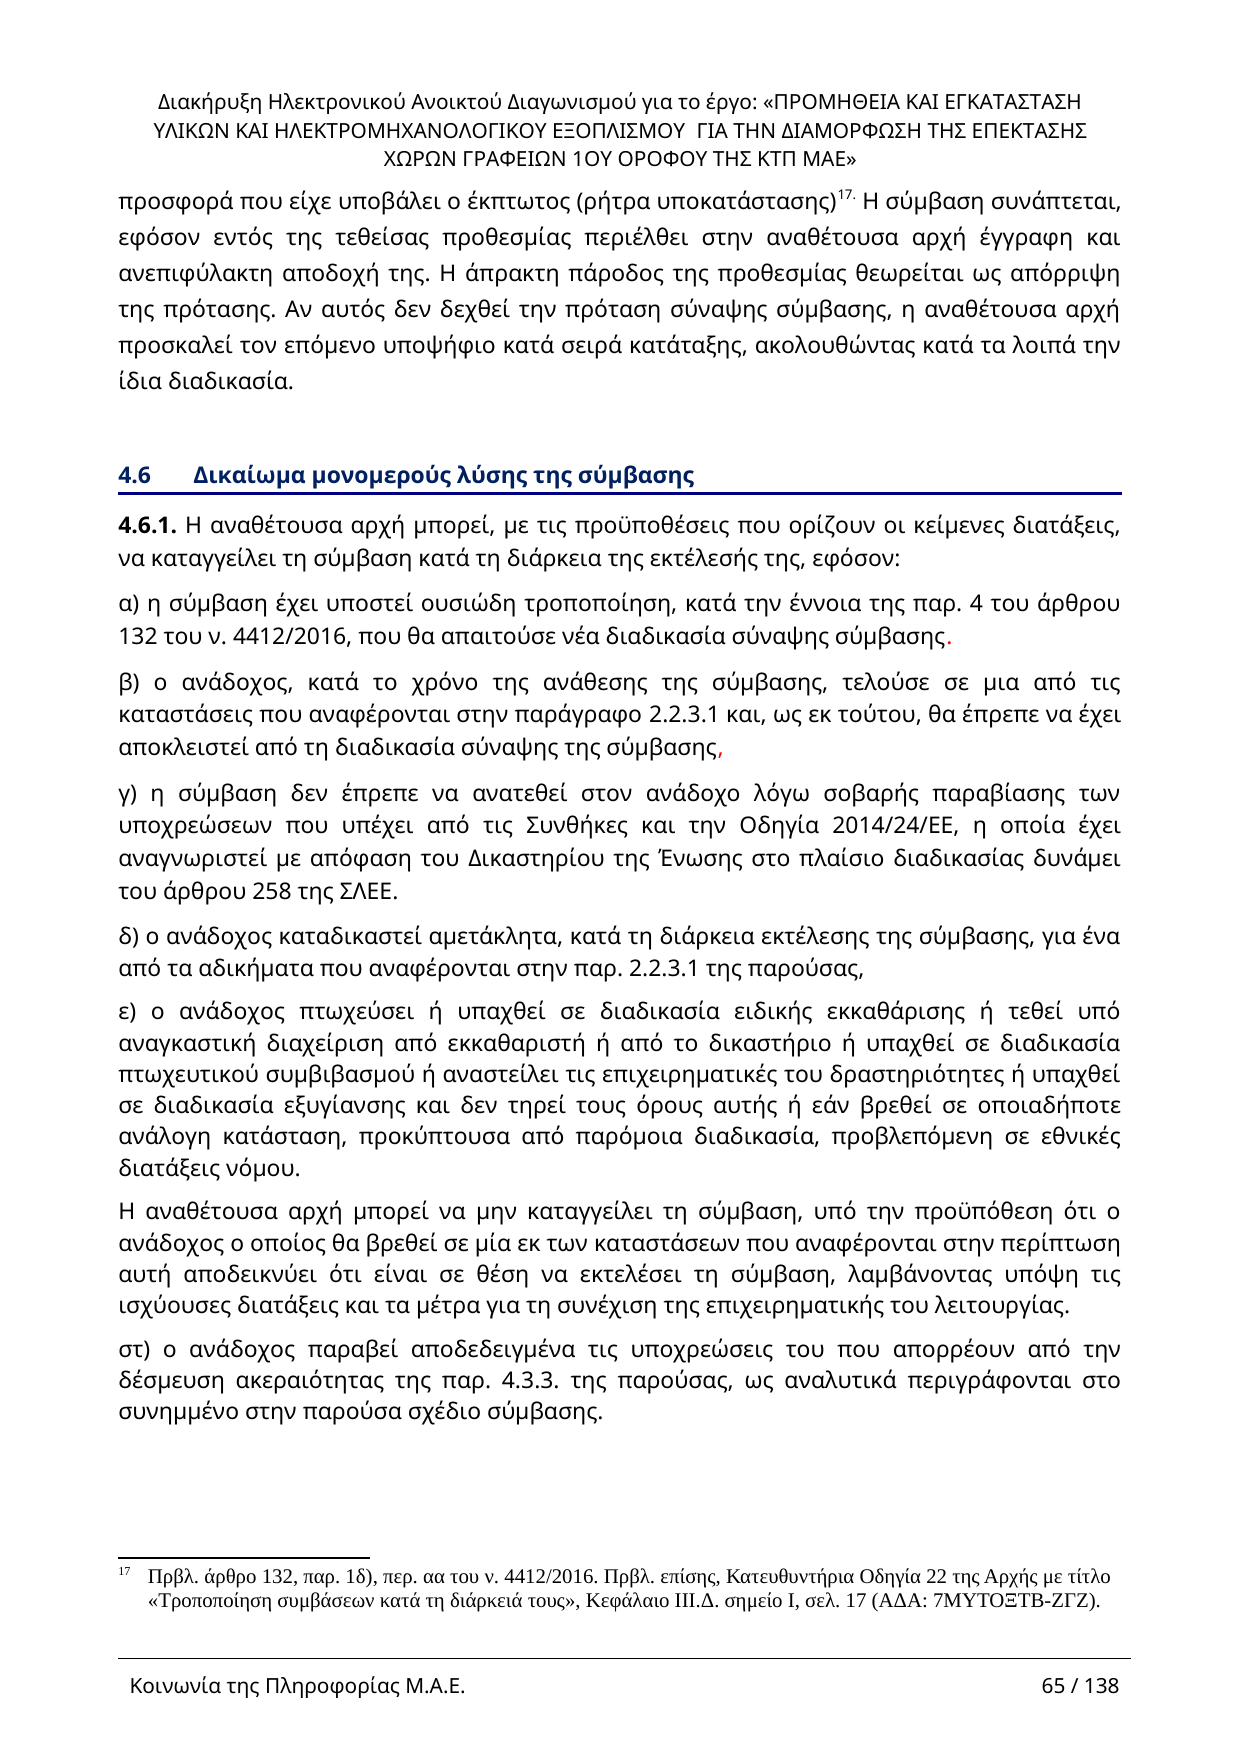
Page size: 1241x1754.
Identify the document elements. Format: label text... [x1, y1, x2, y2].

text γ) η σύμβαση δεν έπρεπε να ανατεθεί στον ανάδοχο λόγω σοβαρής παραβίασης των υποχρεώσεων που υπέχει από τις Συνθήκες και την Οδηγία 2014/24/ΕΕ, η οποία έχει αναγνωριστεί με απόφαση του Δικαστηρίου της Ένωσης στο πλαίσιο διαδικασίας δυνάμει του άρθρου 258 της ΣΛΕΕ. [118, 776, 1122, 906]
text β) ο ανάδοχος, κατά το χρόνο της ανάθεσης της σύμβασης, τελούσε σε μια από τις καταστάσεις που αναφέρονται στην παράγραφο 2.2.3.1 και, ως εκ τούτου, θα έπρεπε να έχει αποκλειστεί από τη διαδικασία σύναψης της σύμβασης, [118, 666, 1122, 762]
text Η αναθέτουσα αρχή μπορεί να μην καταγγείλει τη σύμβαση, υπό την προϋπόθεση ότι ο ανάδοχος ο οποίος θα βρεθεί σε μία εκ των καταστάσεων που αναφέρονται στην περίπτωση αυτή αποδεικνύει ότι είναι σε θέση να εκτελέσει τη σύμβαση, λαμβάνοντας υπόψη τις ισχύουσες διατάξεις και τα μέτρα για τη συνέχιση της επιχειρηματικής του λειτουργίας. [118, 1195, 1122, 1320]
subtitle Δικαίωμα μονομερούς λύσης της σύμβασης [118, 459, 1122, 492]
text δ) ο ανάδοχος καταδικαστεί αμετάκλητα, κατά τη διάρκεια εκτέλεσης της σύμβασης, για ένα από τα αδικήματα που αναφέρονται στην παρ. 2.2.3.1 της παρούσας, [118, 920, 1122, 983]
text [118, 185, 1122, 396]
text ε) ο ανάδοχος πτωχεύσει ή υπαχθεί σε διαδικασία ειδικής εκκαθάρισης ή τεθεί υπό αναγκαστική διαχείριση από εκκαθαριστή ή από το δικαστήριο ή υπαχθεί σε διαδικασία πτωχευτικού συμβιβασμού ή αναστείλει τις επιχειρηματικές του δραστηριότητες ή υπαχθεί σε διαδικασία εξυγίανσης και δεν τηρεί τους όρους αυτής ή εάν βρεθεί σε οποιαδήποτε ανάλογη κατάσταση, προκύπτουσα από παρόμοια διαδικασία, προβλεπόμενη σε εθνικές διατάξεις νόμου. [118, 995, 1122, 1183]
text α) η σύμβαση έχει υποστεί ουσιώδη τροποποίηση, κατά την έννοια της παρ. 4 του άρθρου 132 του ν. 4412/2016, που θα απαιτούσε νέα διαδικασία σύναψης σύμβασης. [118, 587, 1122, 651]
text στ) ο ανάδοχος παραβεί αποδεδειγμένα τις υποχρεώσεις του που απορρέουν από την δέσμευση ακεραιότητας της παρ. 4.3.3. της παρούσας, ως αναλυτικά περιγράφονται στο συνημμένο στην παρούσα σχέδιο σύμβασης. [118, 1333, 1122, 1426]
text 4.6.1. Η αναθέτουσα αρχή μπορεί, με τις προϋποθέσεις που ορίζουν οι κείμενες διατάξεις, να καταγγείλει τη σύμβαση κατά τη διάρκεια της εκτέλεσής της, εφόσον: [118, 509, 1122, 573]
